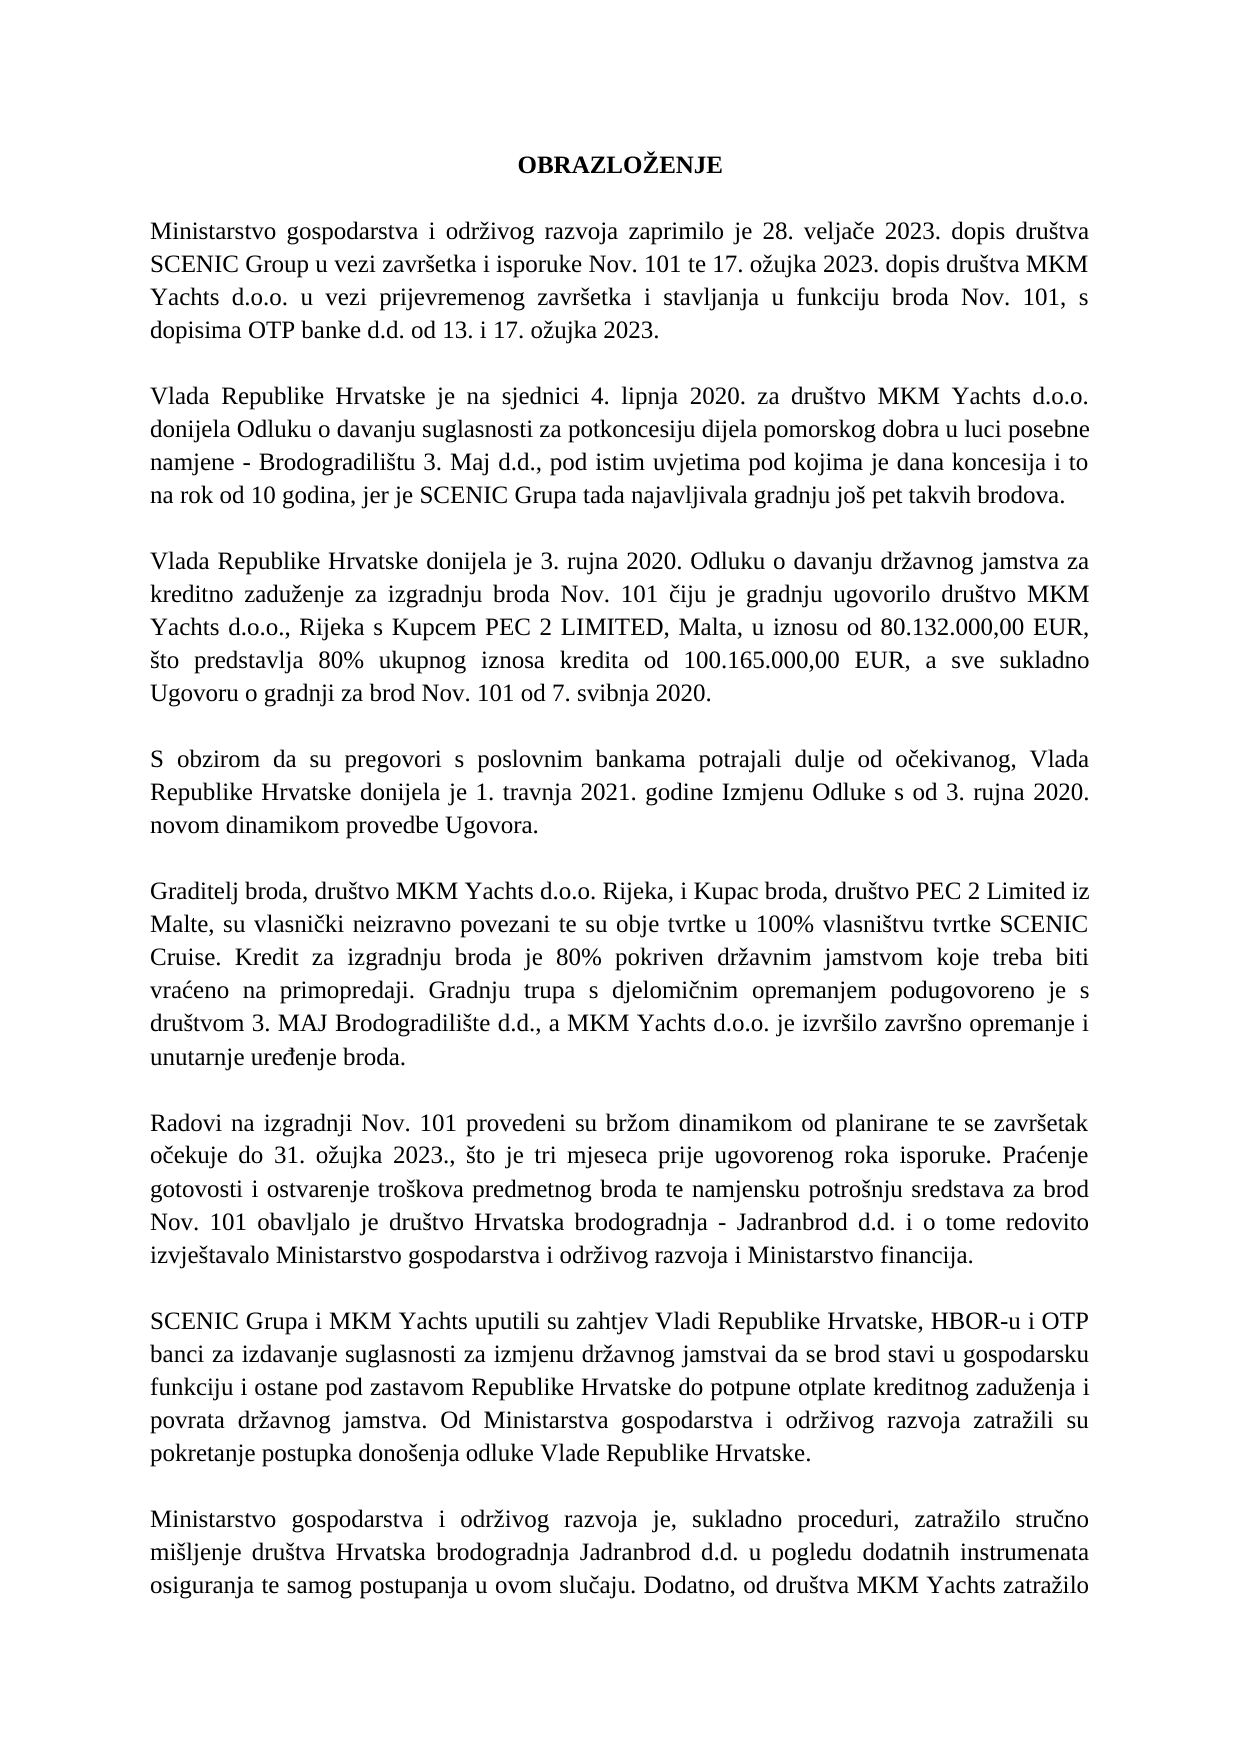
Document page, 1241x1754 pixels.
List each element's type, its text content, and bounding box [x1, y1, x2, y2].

text Ministarstvo gospodarstva i održivog razvoja zaprimilo je 28. veljače 2023. dopis društva SCENIC Group u vezi završetka i isporuke Nov. 101 te 17. ožujka 2023. dopis društva MKM Yachts d.o.o. u vezi prijevremenog završetka i stavljanja u funkciju broda Nov. 101, s dopisima OTP banke d.d. od 13. i 17. ožujka 2023. [150, 216, 1090, 344]
text OBRAZLOŽENJE [150, 150, 1090, 179]
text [150, 1504, 1090, 1599]
text SCENIC Grupa i MKM Yachts uputili su zahtjev Vladi Republike Hrvatske, HBOR-u i OTP banci za izdavanje suglasnosti za izmjenu državnog jamstvai da se brod stavi u gospodarsku funkciju i ostane pod zastavom Republike Hrvatske do potpune otplate kreditnog zaduženja i povrata državnog jamstva. Od Ministarstva gospodarstva i održivog razvoja zatražili su pokretanje postupka donošenja odluke Vlade Republike Hrvatske. [150, 1306, 1090, 1467]
text Graditelj broda, društvo MKM Yachts d.o.o. Rijeka, i Kupac broda, društvo PEC 2 Limited iz Malte, su vlasnički neizravno povezani te su obje tvrtke u 100% vlasništvu tvrtke SCENIC Cruise. Kredit za izgradnju broda je 80% pokriven državnim jamstvom koje treba biti vraćeno na primopredaji. Gradnju trupa s djelomičnim opremanjem podugovoreno je s društvom 3. MAJ Brodogradilište d.d., a MKM Yachts d.o.o. je izvršilo završno opremanje i unutarnje uređenje broda. [150, 876, 1090, 1070]
text S obzirom da su pregovori s poslovnim bankama potrajali dulje od očekivanog, Vlada Republike Hrvatske donijela je 1. travnja 2021. godine Izmjenu Odluke s od 3. rujna 2020. novom dinamikom provedbe Ugovora. [150, 744, 1090, 839]
text Radovi na izgradnji Nov. 101 provedeni su bržom dinamikom od planirane te se završetak očekuje do 31. ožujka 2023., što je tri mjeseca prije ugovorenog roka isporuke. Praćenje gotovosti i ostvarenje troškova predmetnog broda te namjensku potrošnju sredstava za brod Nov. 101 obavljalo je društvo Hrvatska brodogradnja - Jadranbrod d.d. i o tome redovito izvještavalo Ministarstvo gospodarstva i održivog razvoja i Ministarstvo financija. [150, 1108, 1090, 1268]
text Vlada Republike Hrvatske donijela je 3. rujna 2020. Odluku o davanju državnog jamstva za kreditno zaduženje za izgradnju broda Nov. 101 čiju je gradnju ugovorilo društvo MKM Yachts d.o.o., Rijeka s Kupcem PEC 2 LIMITED, Malta, u iznosu od 80.132.000,00 EUR, što predstavlja 80% ukupnog iznosa kredita od 100.165.000,00 EUR, a sve sukladno Ugovoru o gradnji za brod Nov. 101 od 7. svibnja 2020. [150, 546, 1090, 707]
text Vlada Republike Hrvatske je na sjednici 4. lipnja 2020. za društvo MKM Yachts d.o.o. donijela Odluku o davanju suglasnosti za potkoncesiju dijela pomorskog dobra u luci posebne namjene - Brodogradilištu 3. Maj d.d., pod istim uvjetima pod kojima je dana koncesija i to na rok od 10 godina, jer je SCENIC Grupa tada najavljivala gradnju još pet takvih brodova. [150, 381, 1090, 509]
